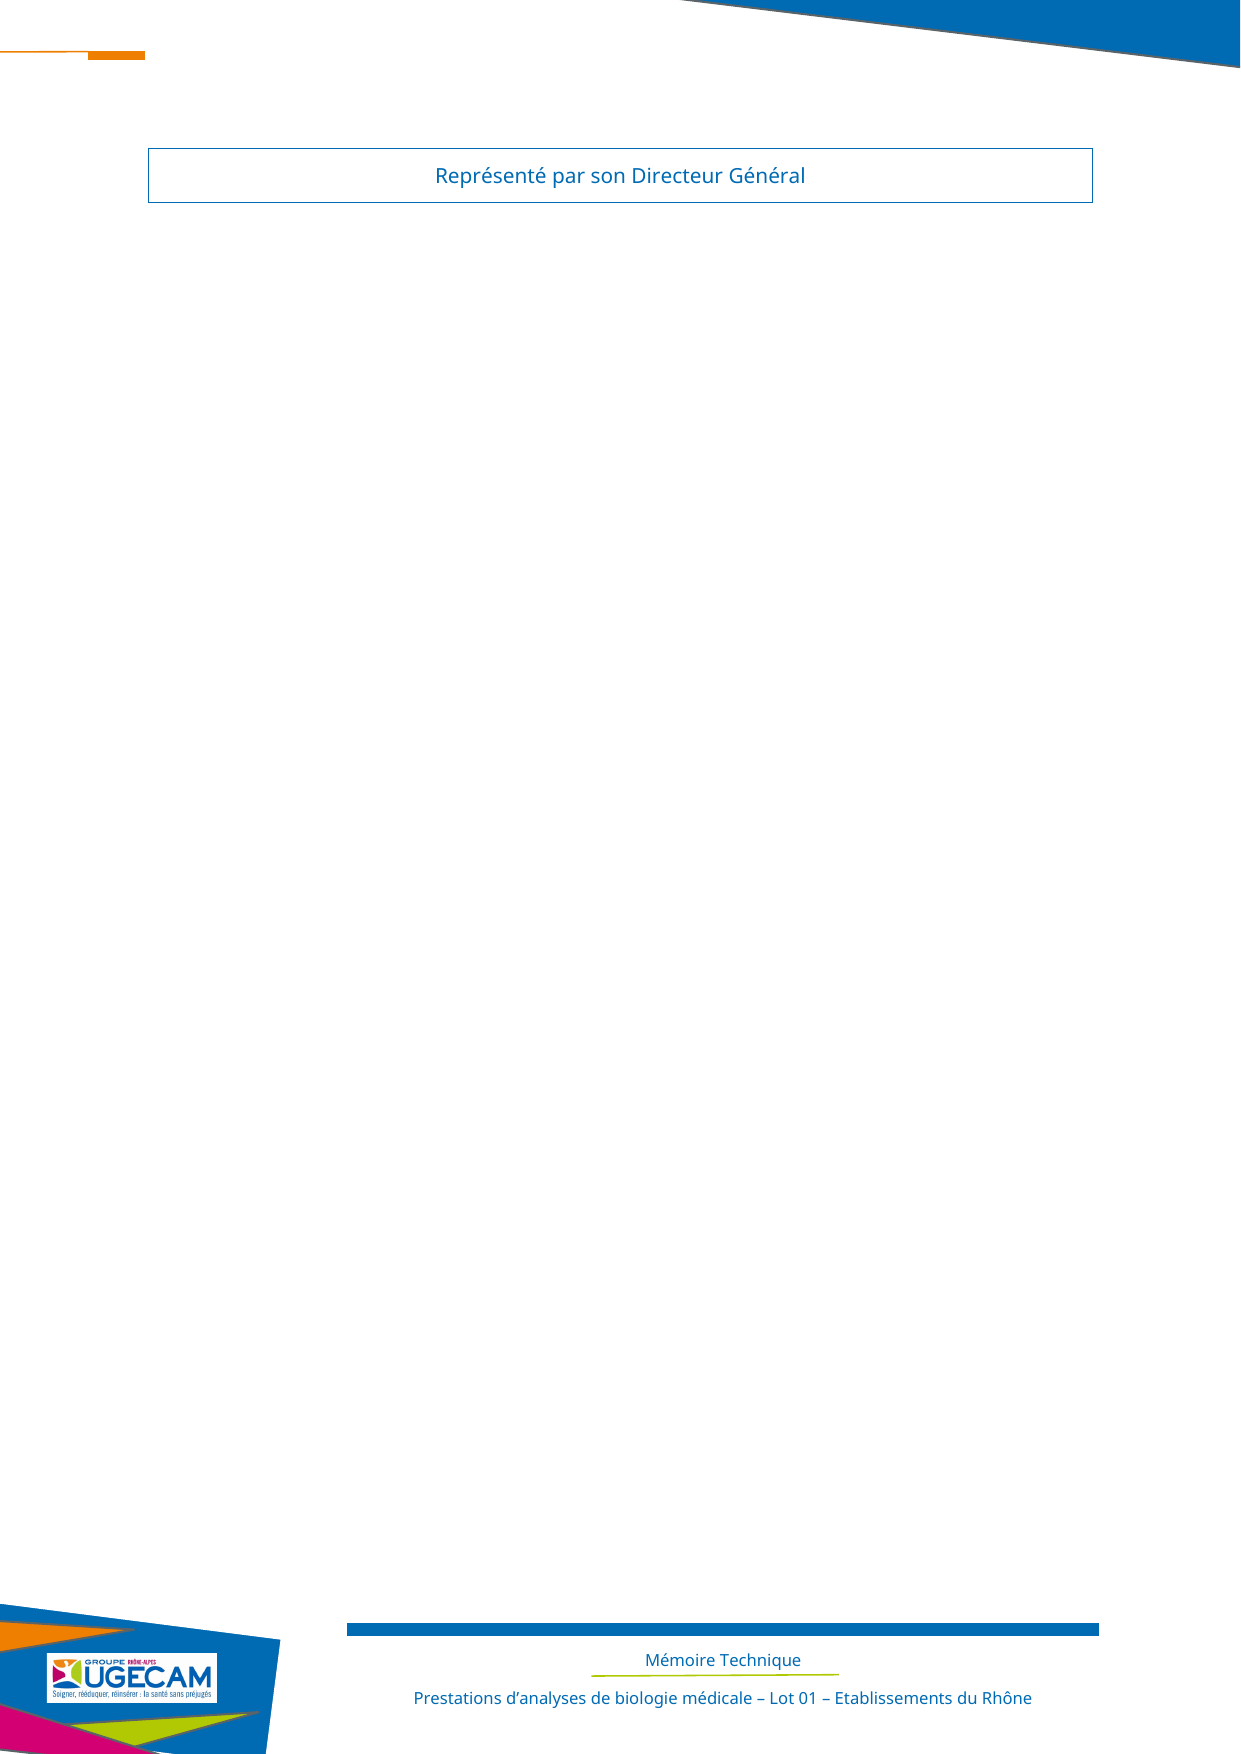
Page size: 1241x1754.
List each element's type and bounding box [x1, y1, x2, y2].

table_cell [149, 149, 1092, 202]
picture [46, 1653, 217, 1703]
